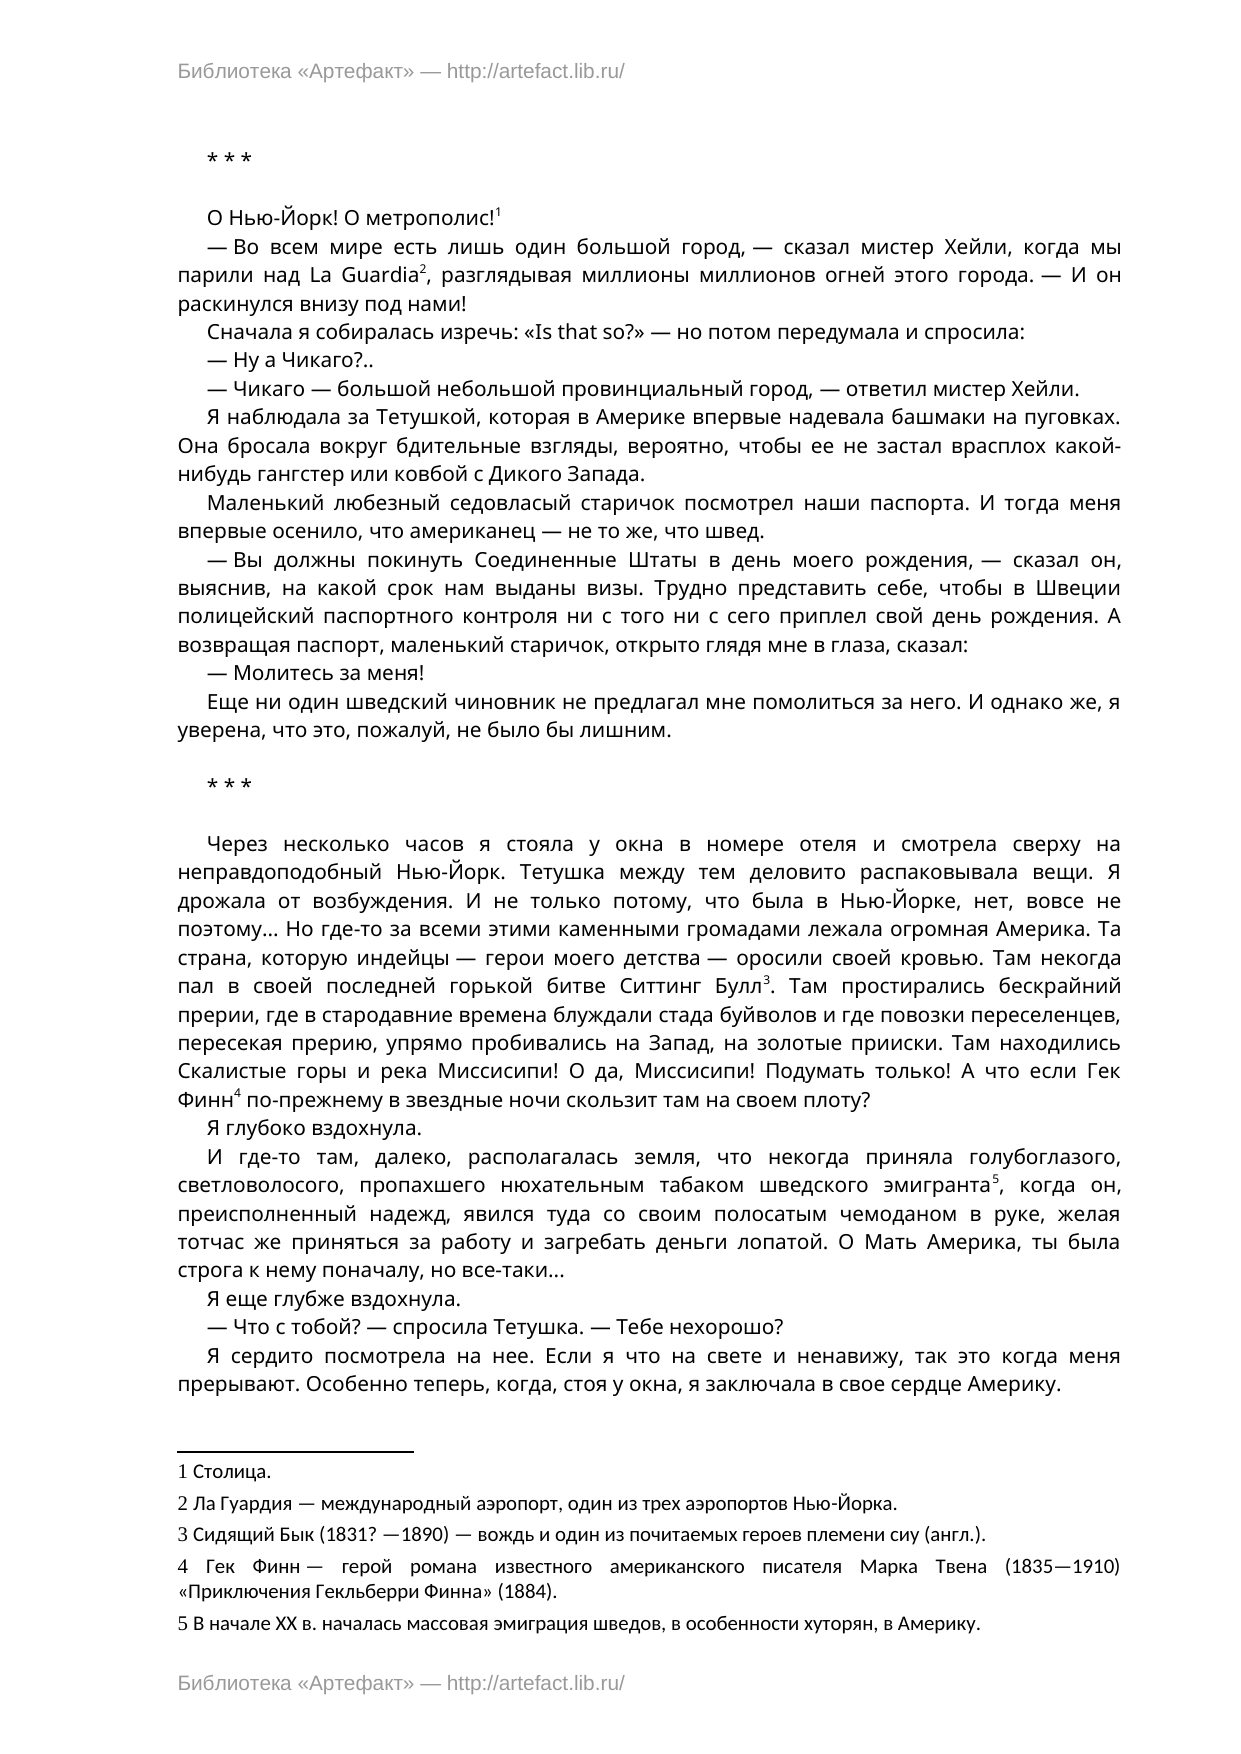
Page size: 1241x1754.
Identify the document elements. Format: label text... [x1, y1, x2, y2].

text — Во всем мире есть лишь один большой город, — сказал мистер Хейли, когда мы парили над La Guardia, разглядывая миллионы миллионов огней этого города. — И он раскинулся внизу под нами! [177, 232, 1122, 317]
text — Вы должны покинуть Соединенные Штаты в день моего рождения, — сказал он, выяснив, на какой срок нам выданы визы. Трудно представить себе, чтобы в Швеции полицейский паспортного контроля ни с того ни с сего приплел свой день рождения. А возвращая паспорт, маленький старичок, открыто глядя мне в глаза, сказал: [177, 545, 1122, 658]
text Я наблюдала за Тетушкой, которая в Америке впервые надевала башмаки на пуговках. Она бросала вокруг бдительные взгляды, вероятно, чтобы ее не застал врасплох какой-нибудь гангстер или ковбой с Дикого Запада. [177, 402, 1122, 488]
text Сначала я собиралась изречь: «Is that so?» — но потом передумала и спросила: [177, 317, 1122, 346]
text О Нью-Йорк! О метрополис! [177, 203, 1122, 232]
text Я сердито посмотрела на нее. Если я что на свете и ненавижу, так это когда меня прерывают. Особенно теперь, когда, стоя у окна, я заключала в свое сердце Америку. [177, 1341, 1122, 1398]
text И где-то там, далеко, располагалась земля, что некогда приняла голубоглазого, светловолосого, пропахшего нюхательным табаком шведского эмигранта, когда он, преисполненный надежд, явился туда со своим полосатым чемоданом в руке, желая тотчас же приняться за работу и загребать деньги лопатой. О Мать Америка, ты была строга к нему поначалу, но все-таки... [177, 1142, 1122, 1284]
text Маленький любезный седовласый старичок посмотрел наши паспорта. И тогда меня впервые осенило, что американец — не то же, что швед. [177, 488, 1122, 545]
text — Чикаго — большой небольшой провинциальный город, — ответил мистер Хейли. [177, 374, 1122, 402]
text Еще ни один шведский чиновник не предлагал мне помолиться за него. И однако же, я уверена, что это, пожалуй, не было бы лишним. [177, 687, 1122, 744]
text — Молитесь за меня! [177, 658, 1122, 687]
text — Что с тобой? — спросила Тетушка. — Тебе нехорошо? [177, 1312, 1122, 1341]
text — Ну а Чикаго?.. [177, 346, 1122, 374]
subtitle * * * [177, 147, 1122, 175]
subtitle * * * [177, 772, 1122, 801]
text Я еще глубже вздохнула. [177, 1284, 1122, 1312]
text Через несколько часов я стояла у окна в номере отеля и смотрела сверху на неправдоподобный Нью-Йорк. Тетушка между тем деловито распаковывала вещи. Я дрожала от возбуждения. И не только потому, что была в Нью-Йорке, нет, вовсе не поэтому... Но где-то за всеми этими каменными громадами лежала огромная Америка. Та страна, которую индейцы — герои моего детства — оросили своей кровью. Там некогда пал в своей последней горькой битве Ситтинг Булл. Там простирались бескрайний прерии, где в стародавние времена блуждали стада буйволов и где повозки переселенцев, пересекая прерию, упрямо пробивались на Запад, на золотые прииски. Там находились Скалистые горы и река Миссисипи! О да, Миссисипи! Подумать только! А что если Гек Финн по-прежнему в звездные ночи скользит там на своем плоту? [177, 829, 1122, 1113]
text Я глубоко вздохнула. [177, 1113, 1122, 1142]
